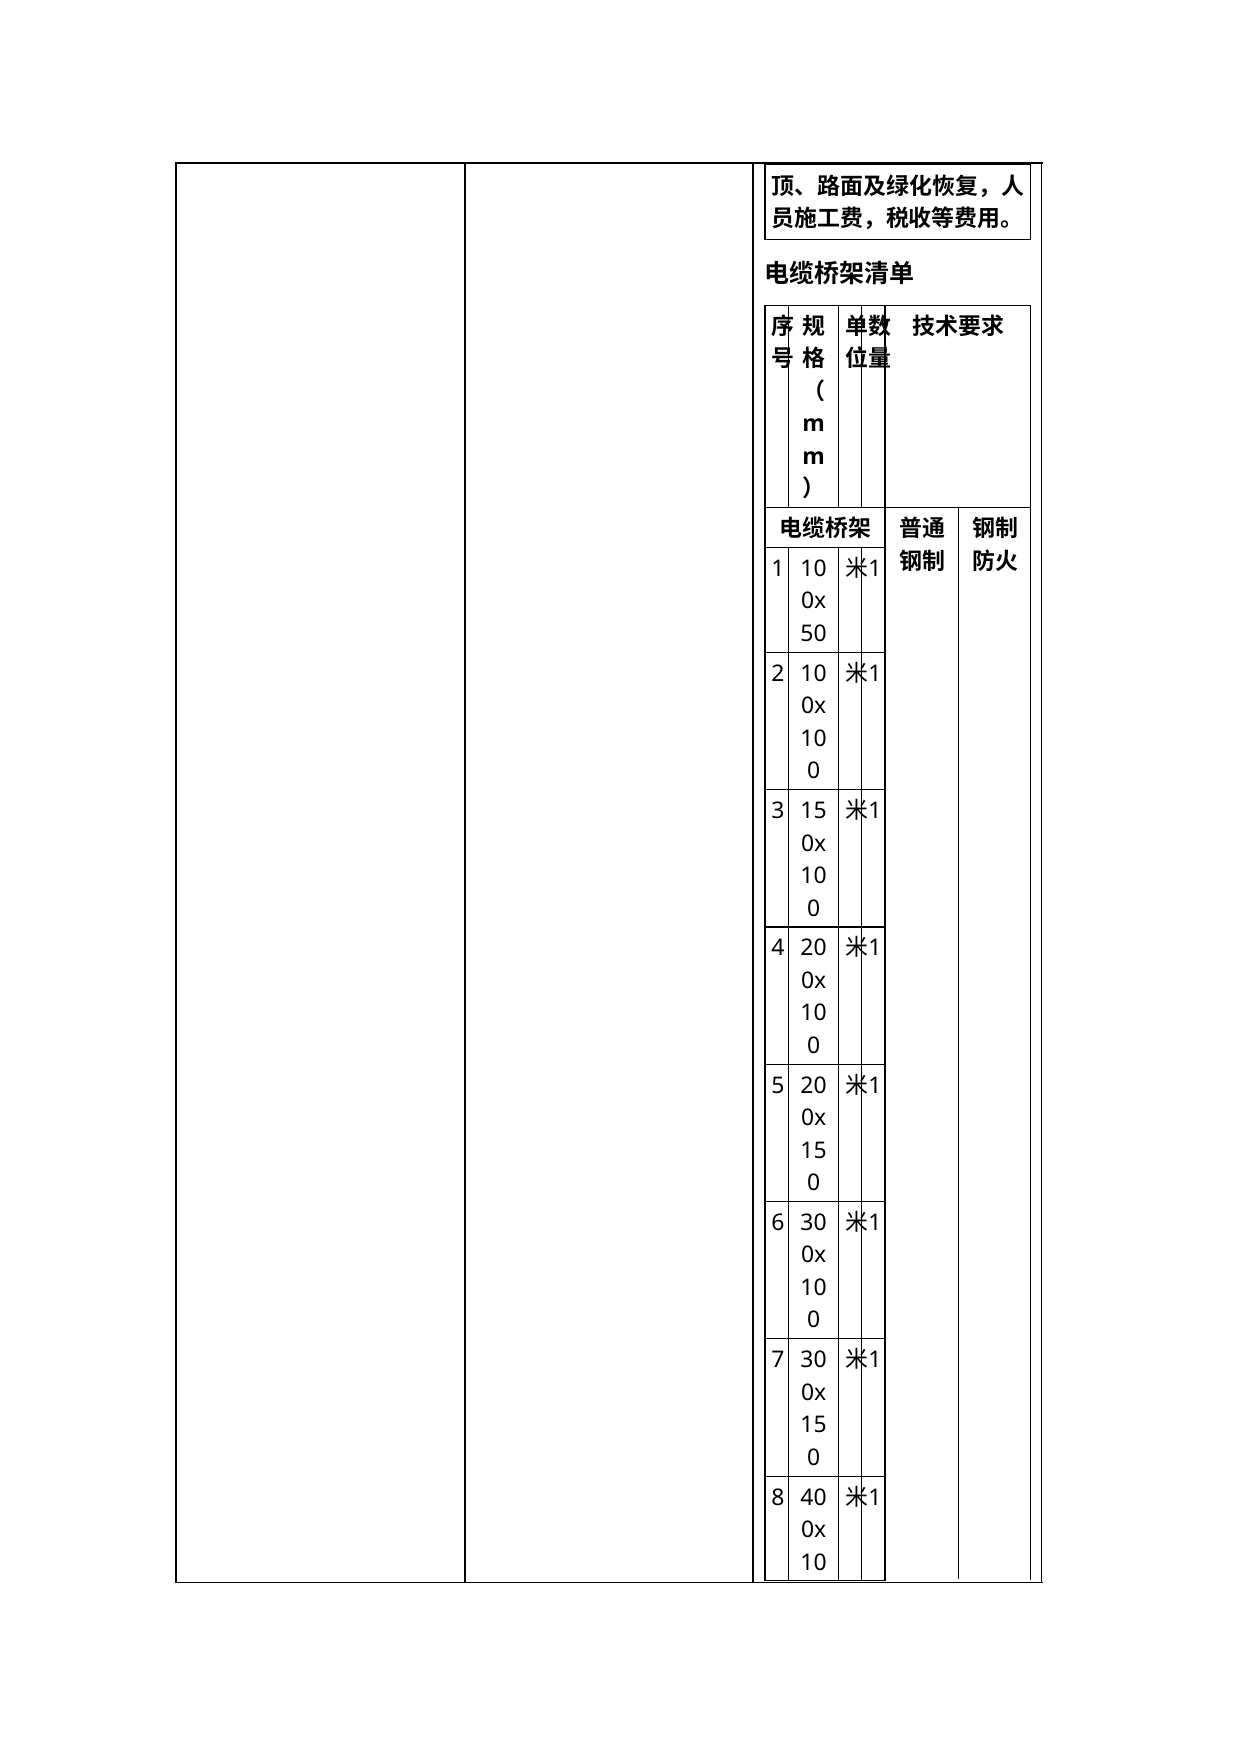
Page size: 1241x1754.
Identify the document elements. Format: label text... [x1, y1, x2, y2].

table_cell 1 [177, 164, 464, 1581]
table_cell ★ [466, 164, 752, 1581]
table_cell 核心产品为电力电缆4x120+1x70规格 电力电缆清单 电缆桥架清单 低压配电箱清单 注：因电缆价格受铜价变化的影响，现规定以投标当月的铜价平均价为铜价基准价，履行合同后，当市场价正副偏离基准价的20%以上（不含 20%），甲方或乙方有权根据当前市场价格解除合同。 配电室主要元器件清单 [754, 164, 1041, 1581]
